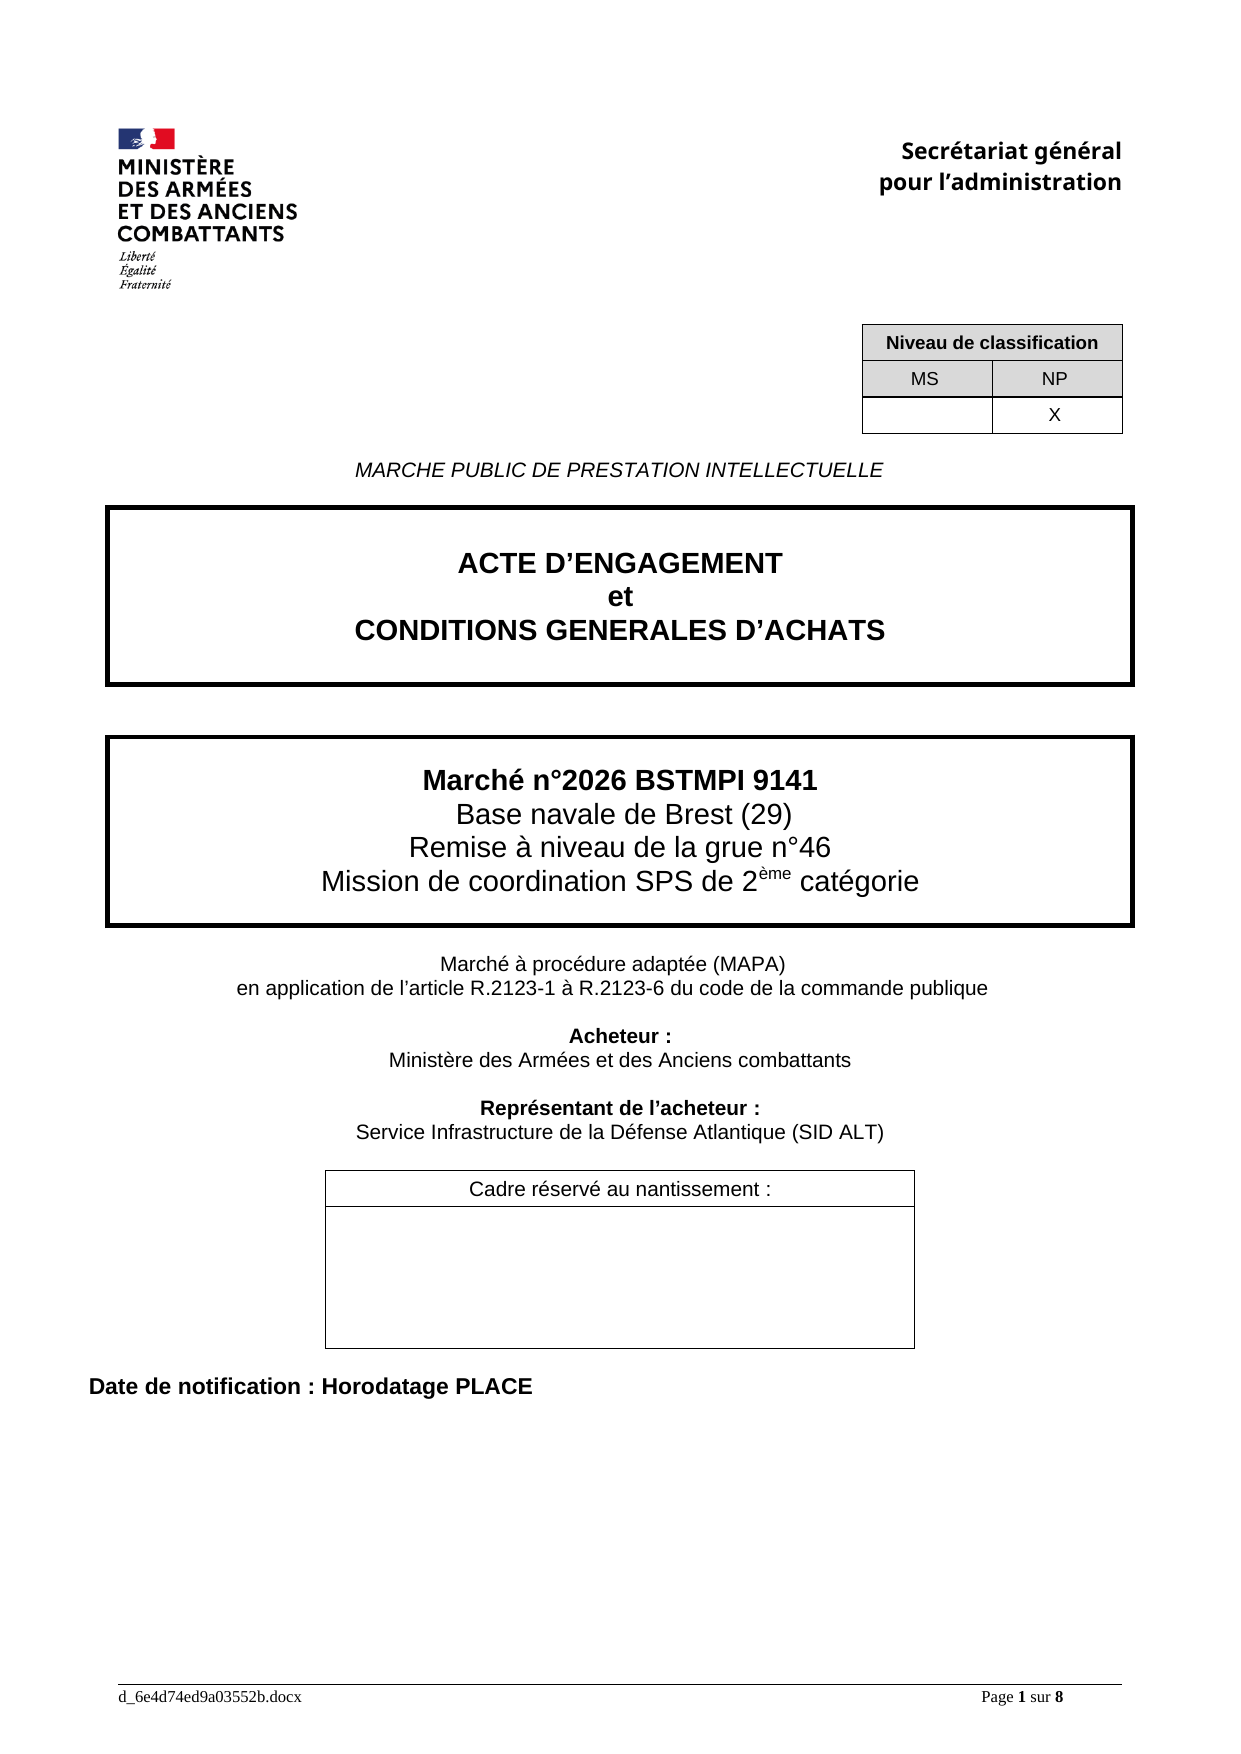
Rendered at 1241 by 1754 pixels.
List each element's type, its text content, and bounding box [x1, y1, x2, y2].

table_cell [863, 398, 992, 432]
text Ministère des Armées et des Anciens combattants [118, 1048, 1122, 1072]
text Acheteur : [118, 1024, 1122, 1048]
text Mission de coordination SPS de 2ème catégorie [118, 864, 1122, 897]
text Base navale de Brest (29) [118, 797, 1122, 830]
text Service Infrastructure de la Défense Atlantique (SID ALT) [118, 1120, 1122, 1144]
text Marché à procédure adaptée (MAPA) [118, 952, 1107, 976]
table_header Niveau de classification [863, 325, 1122, 360]
text et [118, 579, 1122, 613]
text Représentant de l’acheteur : [118, 1096, 1122, 1120]
text CONDITIONS GENERALES D’ACHATS [118, 613, 1122, 646]
table_cell [326, 1207, 914, 1348]
table_header Cadre réservé au nantissement : [326, 1171, 914, 1206]
text en application de l’article R.2123-1 à R.2123-6 du code de la commande publique [118, 976, 1107, 1000]
text Remise à niveau de la grue n°46 [118, 830, 1122, 864]
text pour l’administration [314, 166, 1122, 197]
picture [98, 108, 314, 305]
text MARCHE PUBLIC DE PRESTATION INTELLECTUELLE [118, 457, 1122, 481]
table_cell MS [863, 361, 992, 396]
text Date de notification : Horodatage PLACE [88, 1373, 1122, 1399]
table_cell X [993, 398, 1122, 432]
text Marché n°2026 BSTMPI 9141 [118, 763, 1122, 797]
text ACTE D’ENGAGEMENT [118, 546, 1122, 579]
text Secrétariat général [314, 135, 1122, 166]
table_cell NP [993, 361, 1122, 396]
